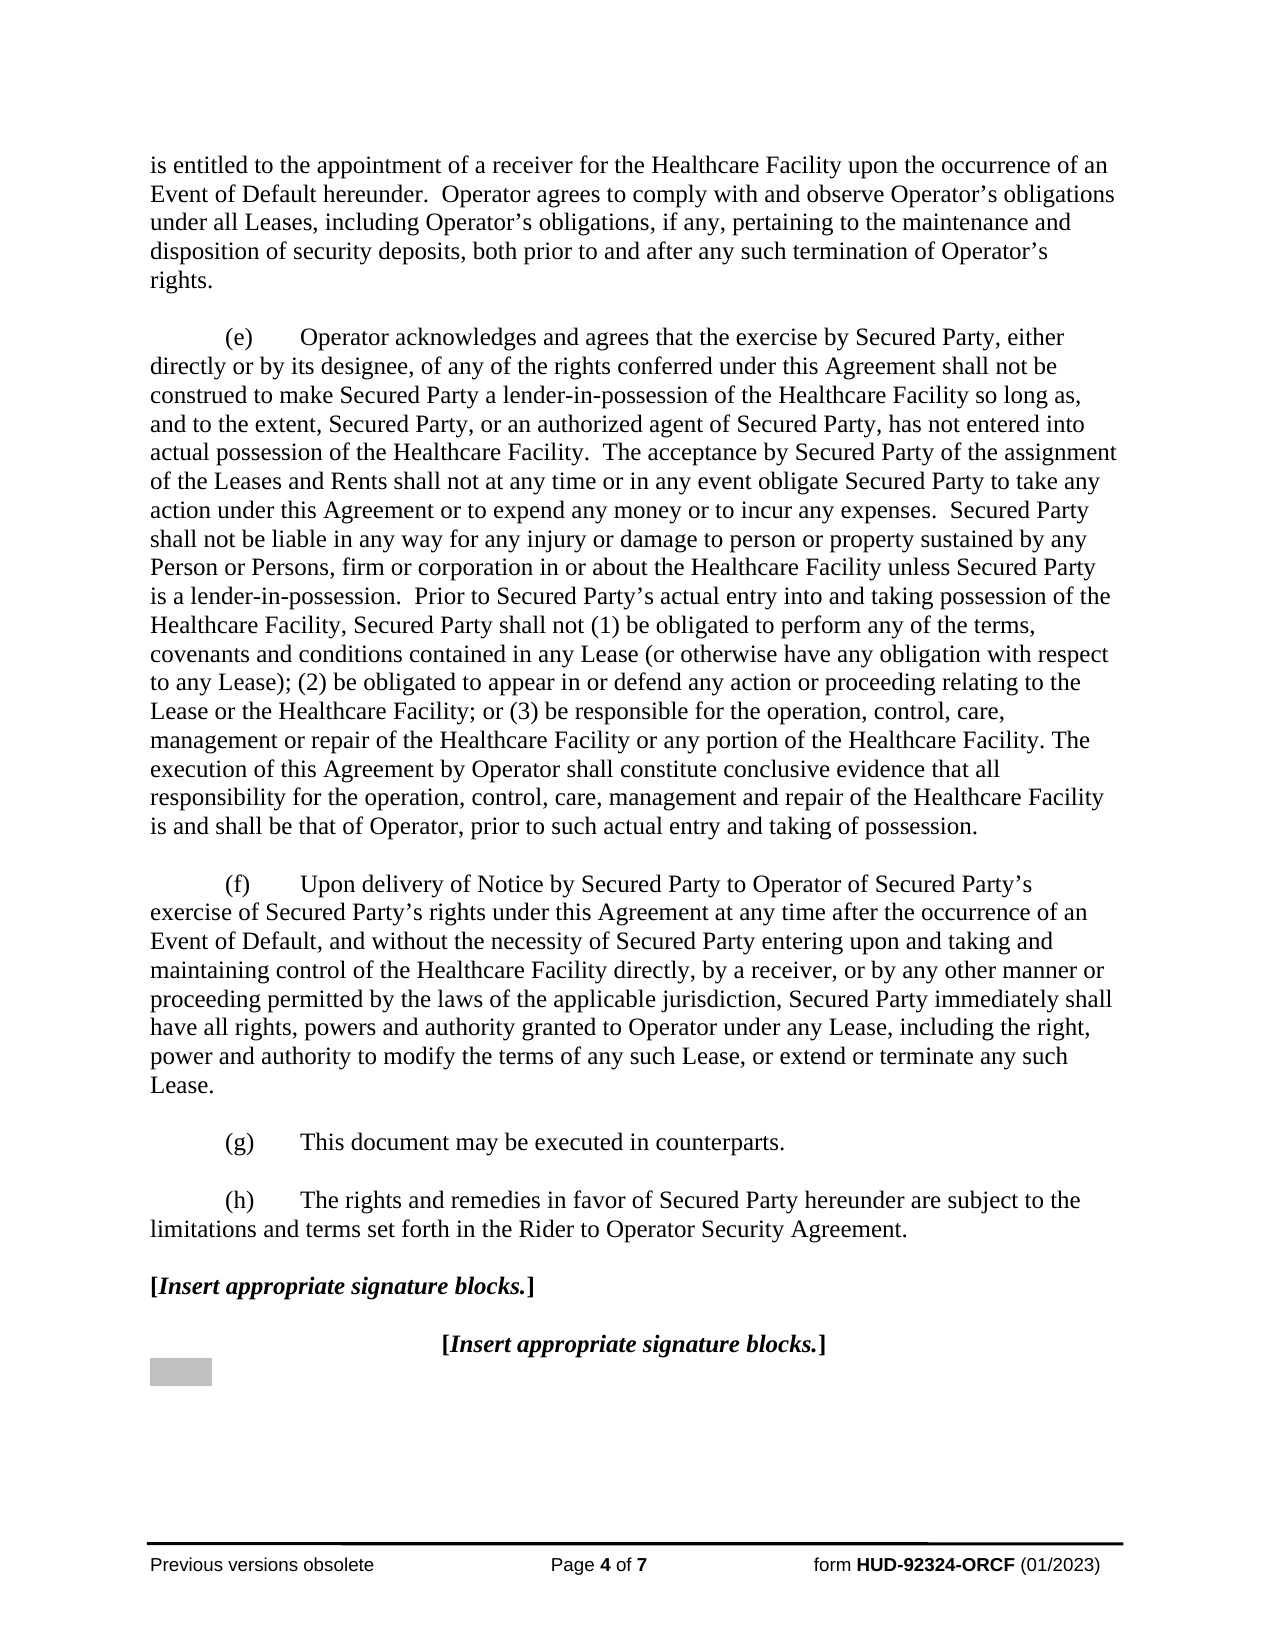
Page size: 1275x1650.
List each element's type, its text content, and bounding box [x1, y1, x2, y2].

list Upon delivery of Notice by Secured Party to Operator of Secured Party’s exercise of Secured Party’s rights under this Agreement at any time after the occurrence of an Event of Default, and without the necessity of Secured Party entering upon and taking and maintaining control of the Healthcare Facility directly, by a receiver, or by any other manner or proceeding permitted by the laws of the applicable jurisdiction, Secured Party immediately shall have all rights, powers and authority granted to Operator under any Lease, including the right, power and authority to modify the terms of any such Lease, or extend or terminate any such Lease. [150, 869, 1117, 1099]
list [150, 150, 1117, 294]
text [Insert appropriate signature blocks.] [150, 1329, 1117, 1357]
list The rights and remedies in favor of Secured Party hereunder are subject to the limitations and terms set forth in the Rider to Operator Security Agreement. [150, 1185, 1117, 1242]
list This document may be executed in counterparts. [150, 1127, 1117, 1156]
text [Insert appropriate signature blocks.] [150, 1271, 1117, 1300]
list Operator acknowledges and agrees that the exercise by Secured Party, either directly or by its designee, of any of the rights conferred under this Agreement shall not be construed to make Secured Party a lender-in-possession of the Healthcare Facility so long as, and to the extent, Secured Party, or an authorized agent of Secured Party, has not entered into actual possession of the Healthcare Facility. The acceptance by Secured Party of the assignment of the Leases and Rents shall not at any time or in any event obligate Secured Party to take any action under this Agreement or to expend any money or to incur any expenses. Secured Party shall not be liable in any way for any injury or damage to person or property sustained by any Person or Persons, firm or corporation in or about the Healthcare Facility unless Secured Party is a lender-in-possession. Prior to Secured Party’s actual entry into and taking possession of the Healthcare Facility, Secured Party shall not (1) be obligated to perform any of the terms, covenants and conditions contained in any Lease (or otherwise have any obligation with respect to any Lease); (2) be obligated to appear in or defend any action or proceeding relating to the Lease or the Healthcare Facility; or (3) be responsible for the operation, control, care, management or repair of the Healthcare Facility or any portion of the Healthcare Facility. The execution of this Agreement by Operator shall constitute conclusive evidence that all responsibility for the operation, control, care, management and repair of the Healthcare Facility is and shall be that of Operator, prior to such actual entry and taking of possession. [150, 322, 1117, 840]
